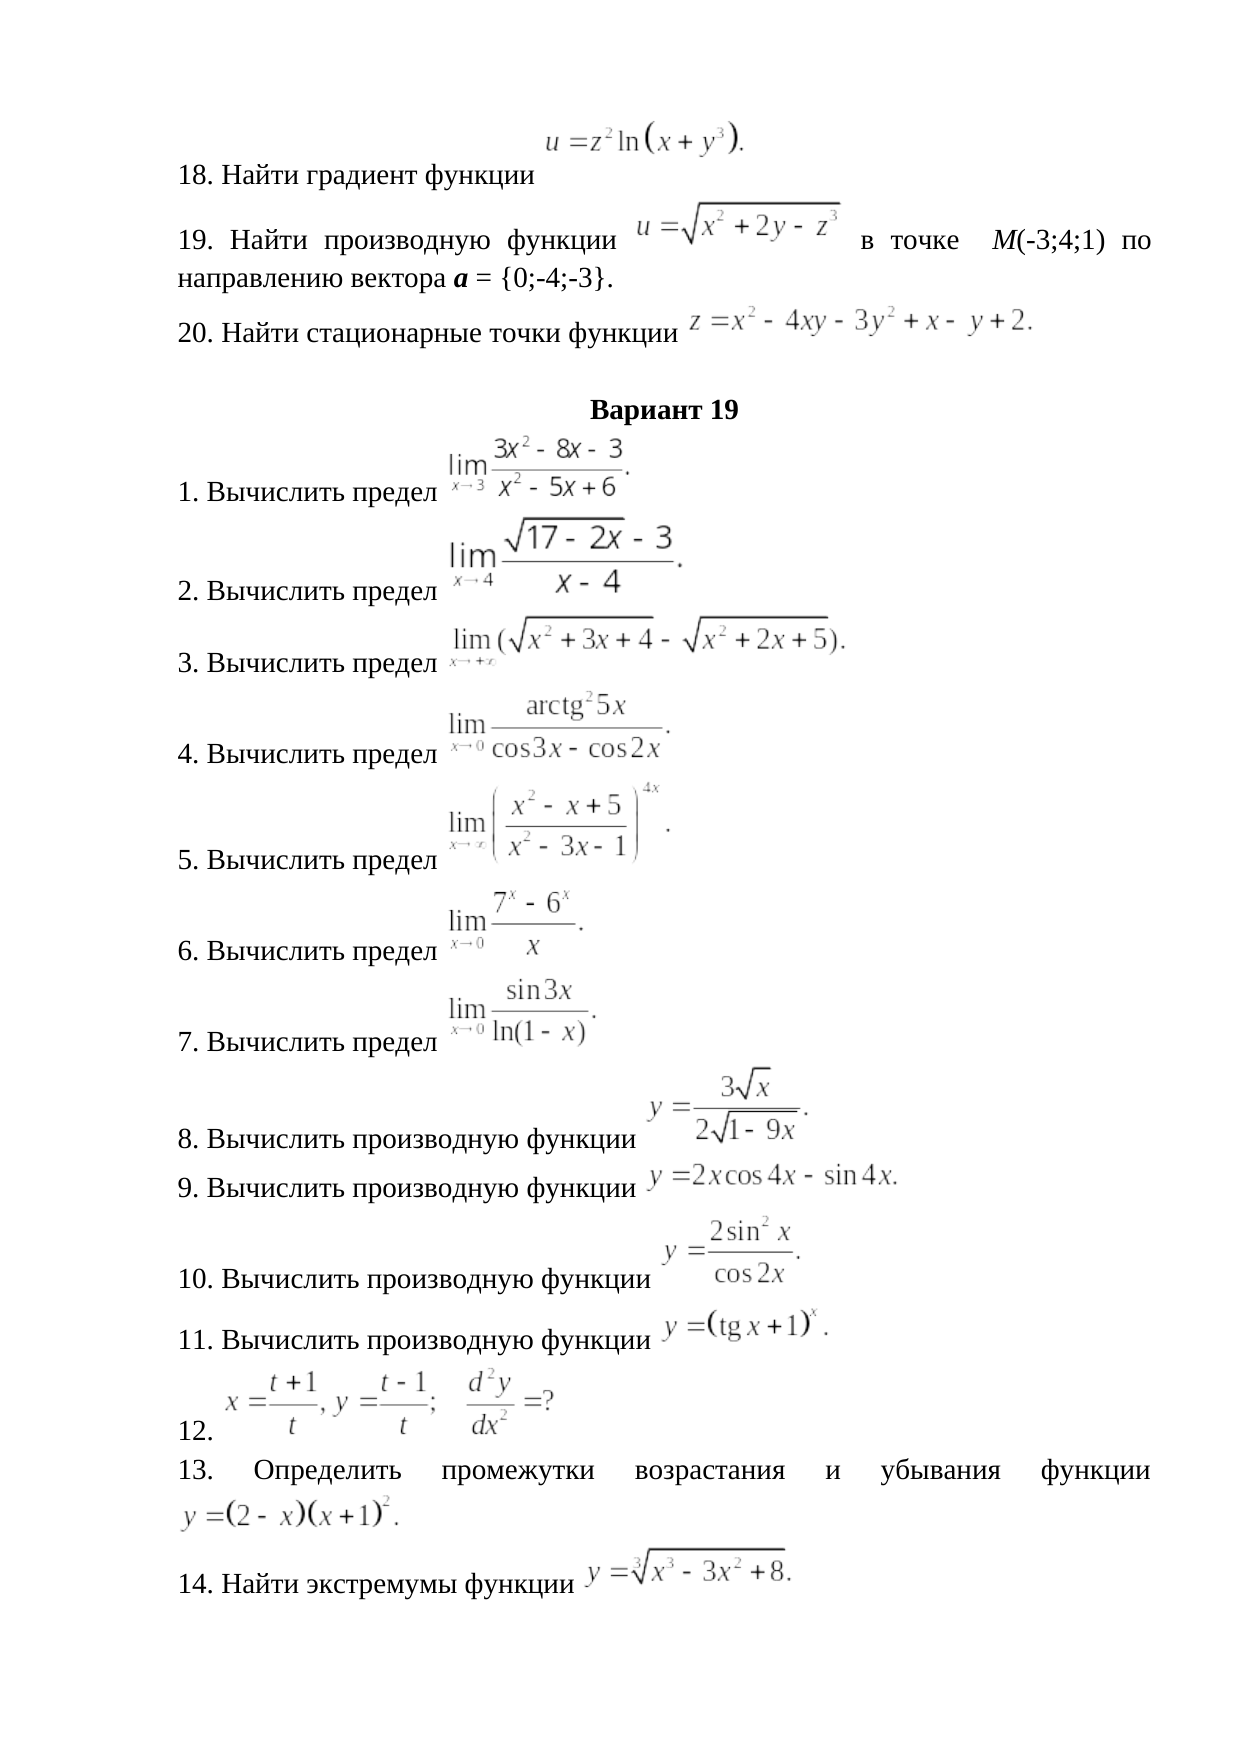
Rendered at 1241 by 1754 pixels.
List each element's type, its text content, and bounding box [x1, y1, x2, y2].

text 19. Найти производную функции в точке М(-3;4;1) по направлению вектора а = {0;-4;-3}. [177, 197, 1152, 294]
text 6. Вычислить предел [177, 881, 1152, 967]
text 7. Вычислить предел [177, 972, 1152, 1058]
text 5. Вычислить предел [177, 774, 1152, 876]
text 9. Вычислить производную функции [177, 1160, 1152, 1204]
text Вариант 19 [177, 392, 1152, 426]
text 1. Вычислить предел [177, 431, 1152, 507]
text 13. Определить промежутки возрастания и убывания функции [177, 1452, 1152, 1539]
text 3. Вычислить предел [177, 611, 1152, 678]
text 18. Найти градиент функции [177, 118, 1152, 190]
text 14. Найти экстремумы функции [177, 1544, 1152, 1600]
text 20. Найти стационарные точки функции [177, 299, 1152, 349]
text 4. Вычислить предел [177, 683, 1152, 769]
text 2. Вычислить предел [177, 512, 1152, 606]
text 8. Вычислить производную функции [177, 1063, 1152, 1155]
text 10. Вычислить производную функции [177, 1209, 1152, 1295]
text 11. Вычислить производную функции [177, 1300, 1152, 1356]
text 12. [177, 1361, 1152, 1447]
